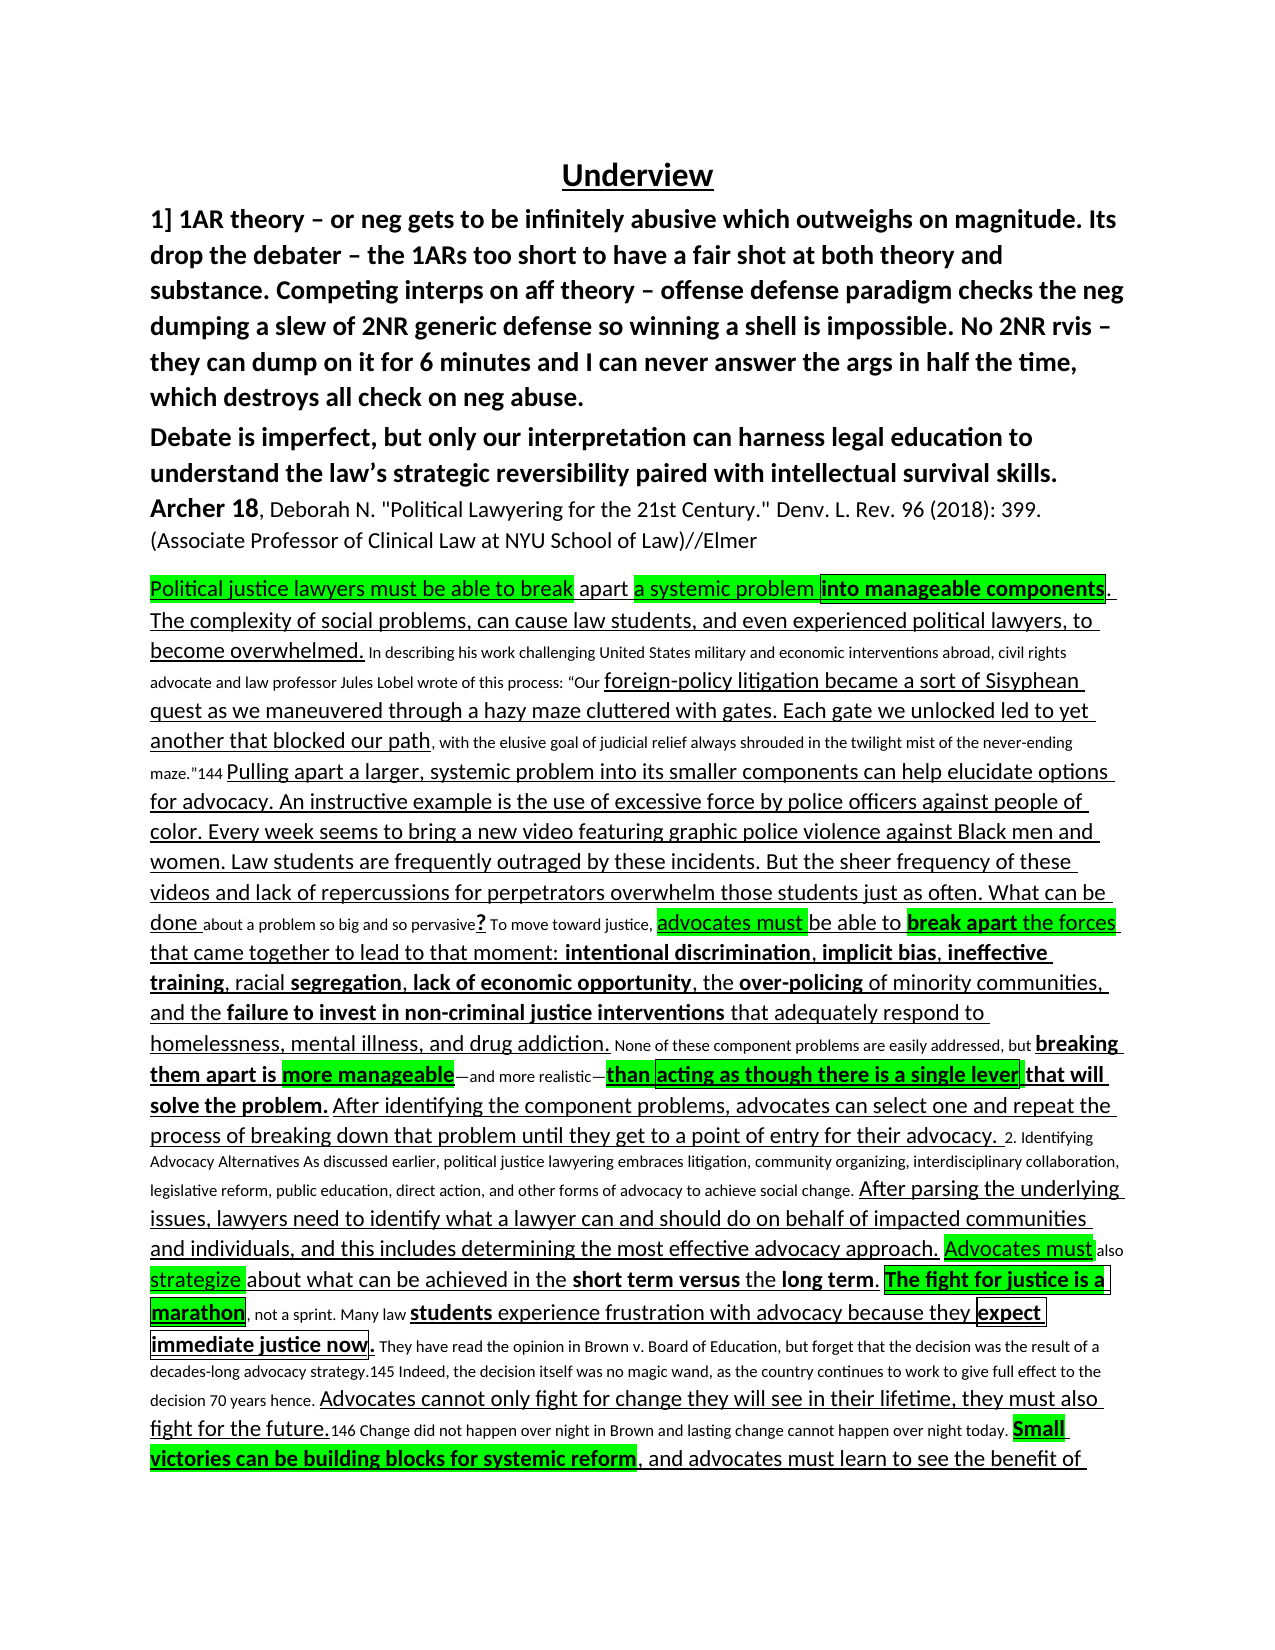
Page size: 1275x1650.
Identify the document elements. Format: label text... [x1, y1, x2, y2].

text Archer 18, Deborah N. "Political Lawyering for the 21st Century." Denv. L. Rev. 96 (2018): 399. (Associate Professor of Clinical Law at NYU School of Law)//Elmer [150, 491, 1125, 555]
subtitle Underview [150, 154, 1125, 195]
subtitle 1] 1AR theory – or neg gets to be infinitely abusive which outweighs on magnitude. Its drop the debater – the 1ARs too short to have a fair shot at both theory and substance. Competing interps on aff theory – offense defense paradigm checks the neg dumping a slew of 2NR generic defense so winning a shell is impossible. No 2NR rvis – they can dump on it for 6 minutes and I can never answer the args in half the time, which destroys all check on neg abuse. [150, 202, 1125, 413]
subtitle Debate is imperfect, but only our interpretation can harness legal education to understand the law’s strategic reversibility paired with intellectual survival skills. [150, 420, 1125, 489]
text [150, 573, 1125, 1472]
